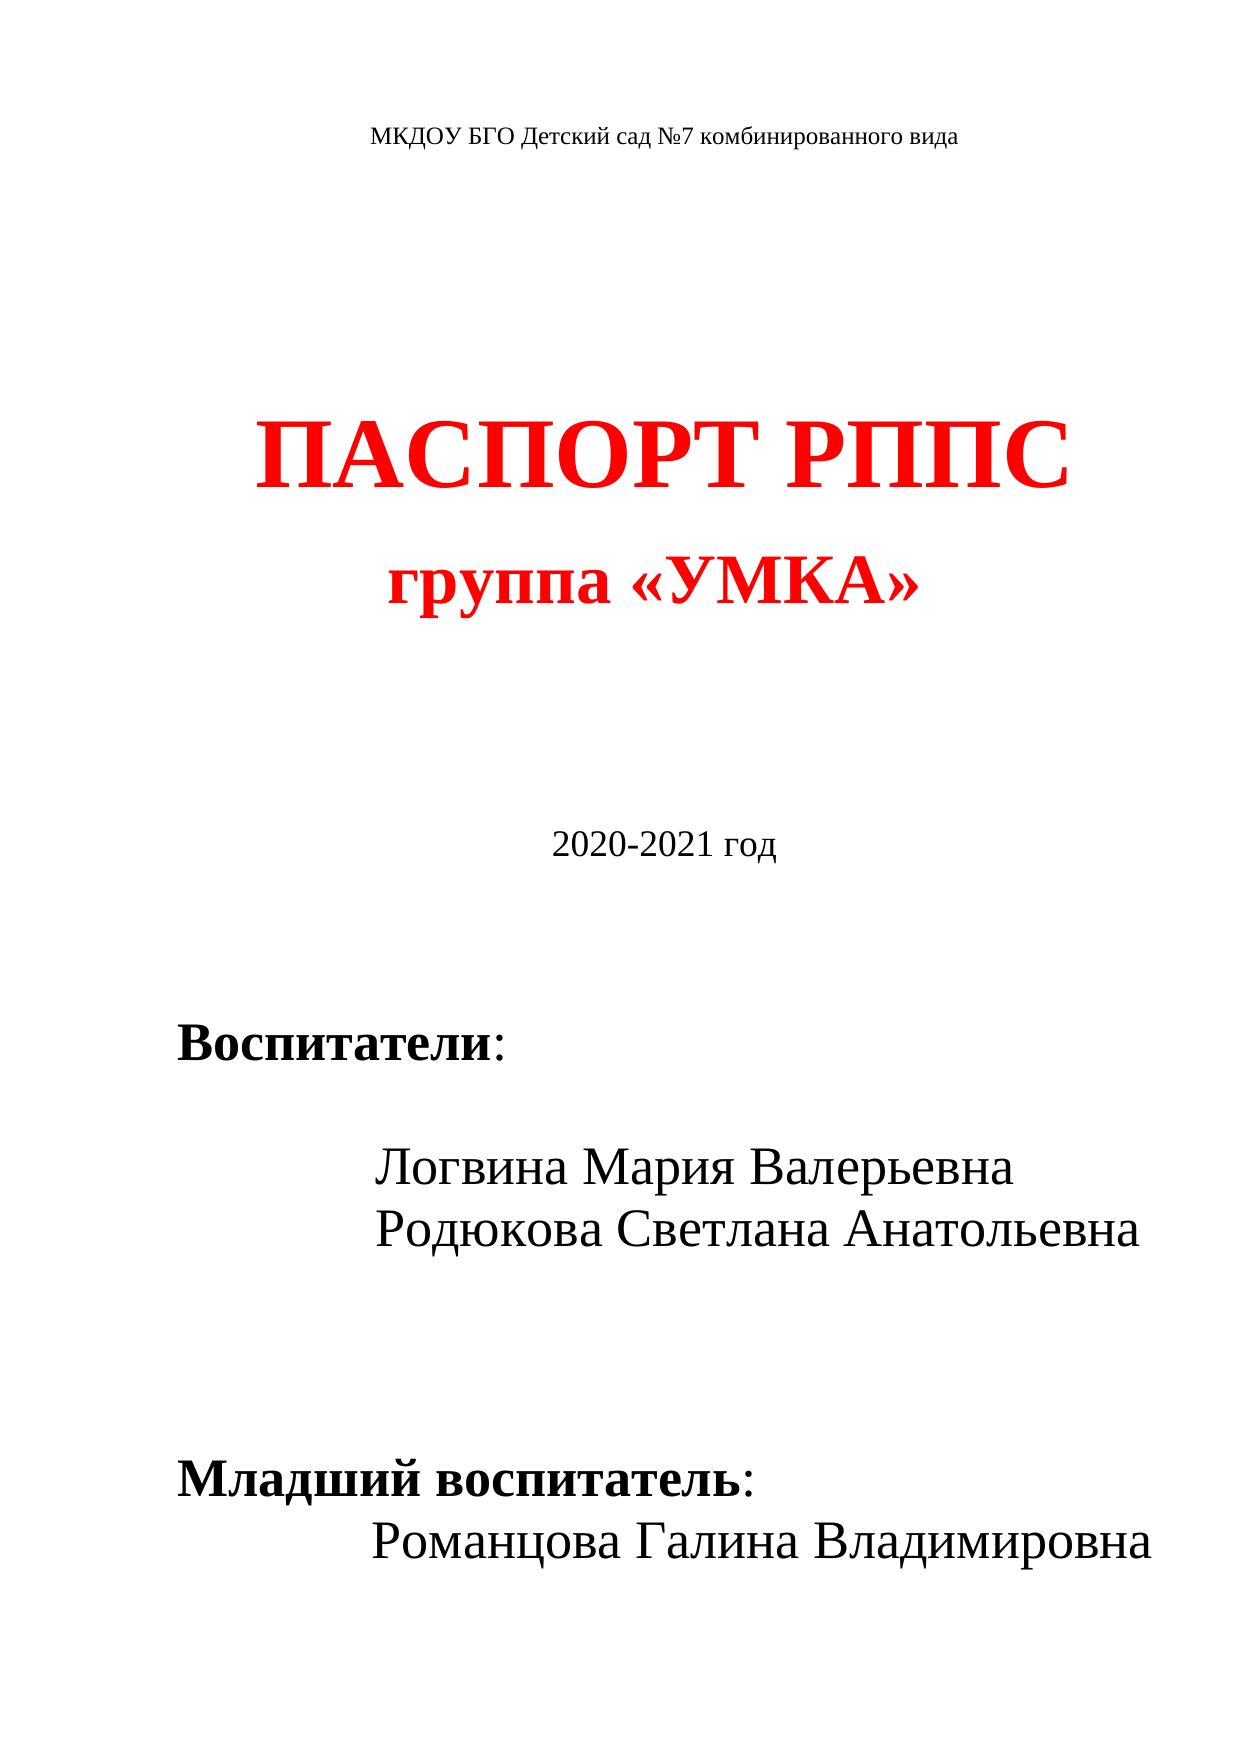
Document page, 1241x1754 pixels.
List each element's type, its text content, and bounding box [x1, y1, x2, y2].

text Логвина Мария Валерьевна [104, 1134, 1153, 1196]
text группа «УМКА» [104, 537, 1087, 618]
text Родюкова Светлана Анатольевна [104, 1196, 1153, 1259]
text МКДОУ БГО Детский сад №7 комбинированного вида [241, 121, 1087, 149]
text Романцова Галина Владимировна [236, 1508, 1165, 1570]
text 2020-2021 год [552, 822, 1165, 865]
title ПАСПОРТ РППС [241, 394, 1088, 509]
text Воспитатели: [177, 1009, 508, 1072]
text Младший воспитатель: [177, 1446, 1165, 1508]
